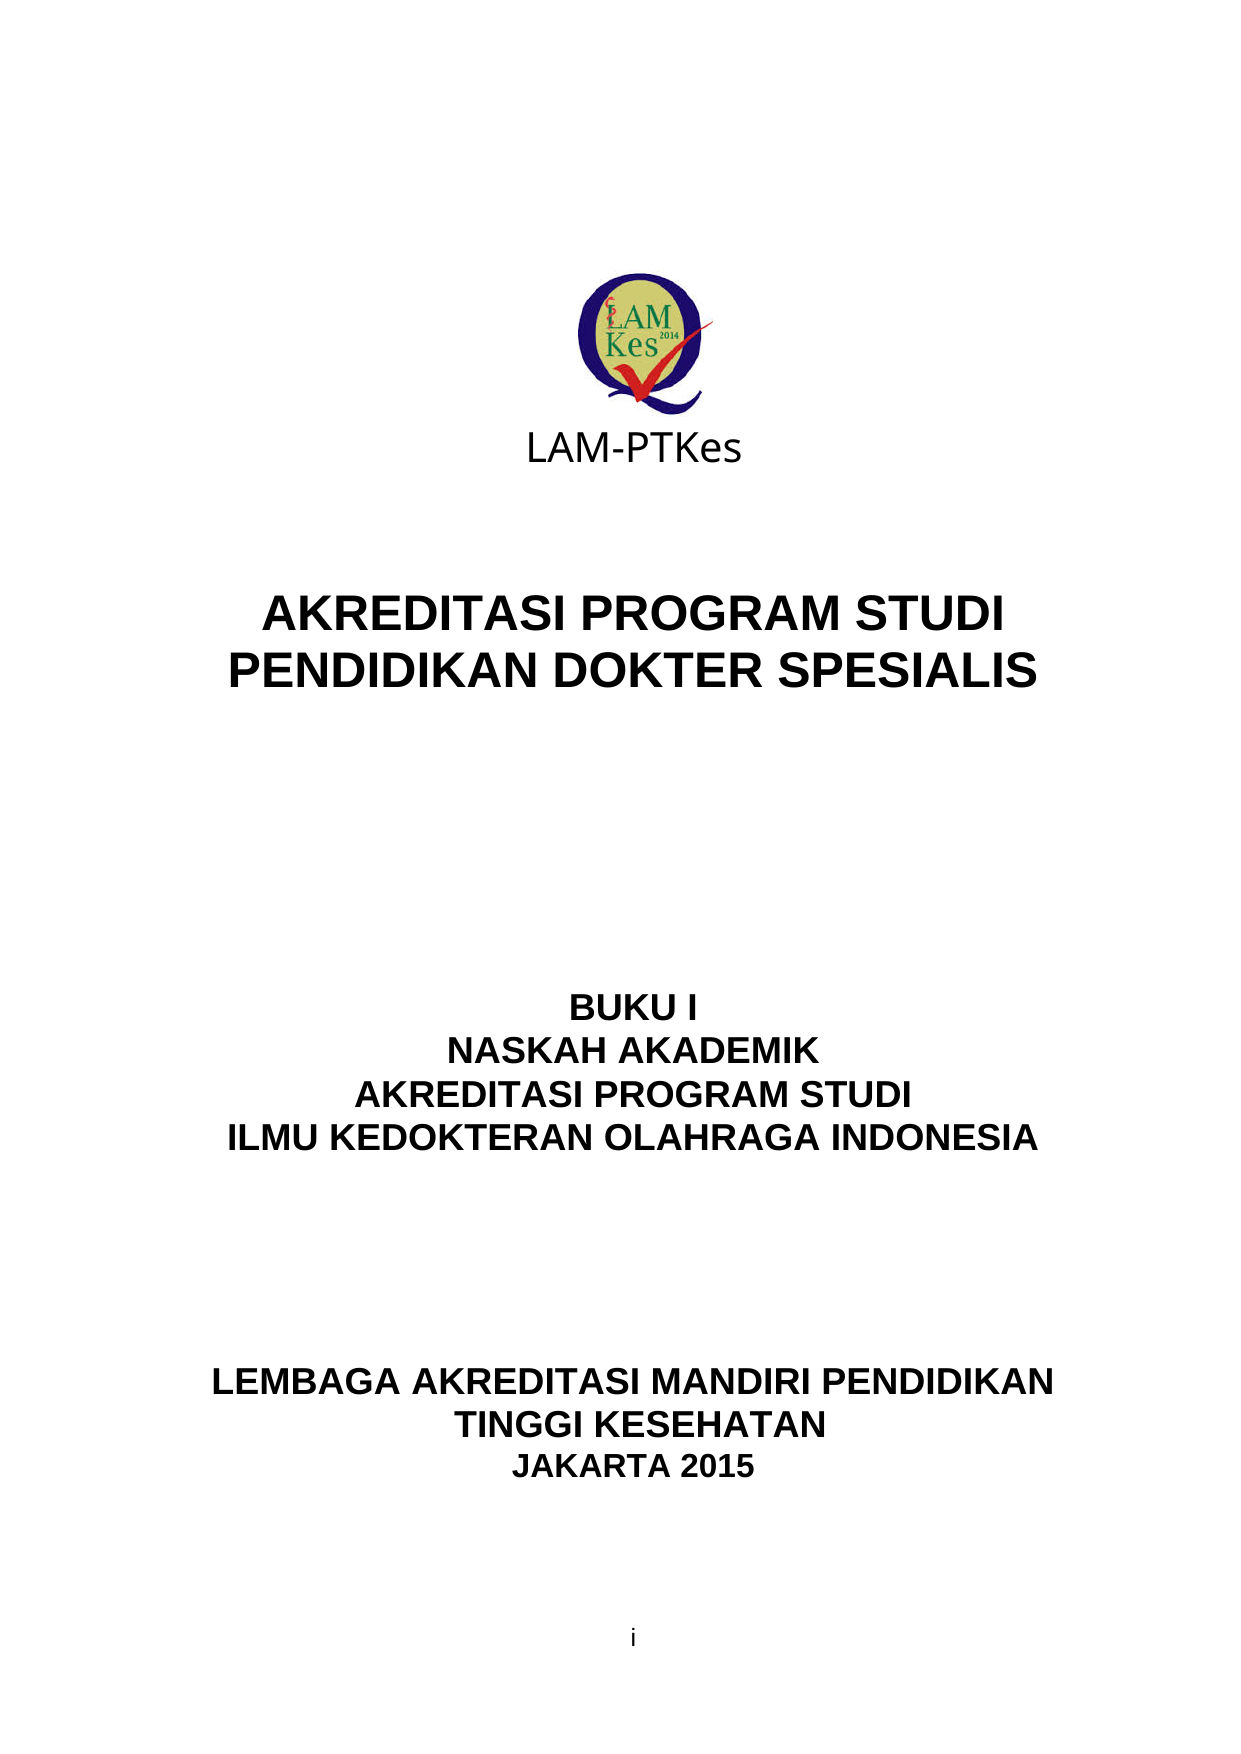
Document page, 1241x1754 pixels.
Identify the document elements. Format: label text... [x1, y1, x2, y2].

text JAKARTA 2015 [187, 1446, 1078, 1484]
picture [570, 270, 713, 417]
text PENDIDIKAN DOKTER SPESIALIS [187, 641, 1078, 698]
text LEMBAGA AKREDITASI MANDIRI PENDIDIKAN TINGGI KESEHATAN [173, 1359, 1093, 1446]
text AKREDITASI PROGRAM STUDI [187, 1072, 1078, 1115]
text BUKU I [187, 986, 1078, 1029]
text NASKAH AKADEMIK [187, 1029, 1078, 1072]
text ILMU KEDOKTERAN OLAHRAGA INDONESIA [187, 1115, 1078, 1158]
text AKREDITASI PROGRAM STUDI [187, 583, 1078, 641]
